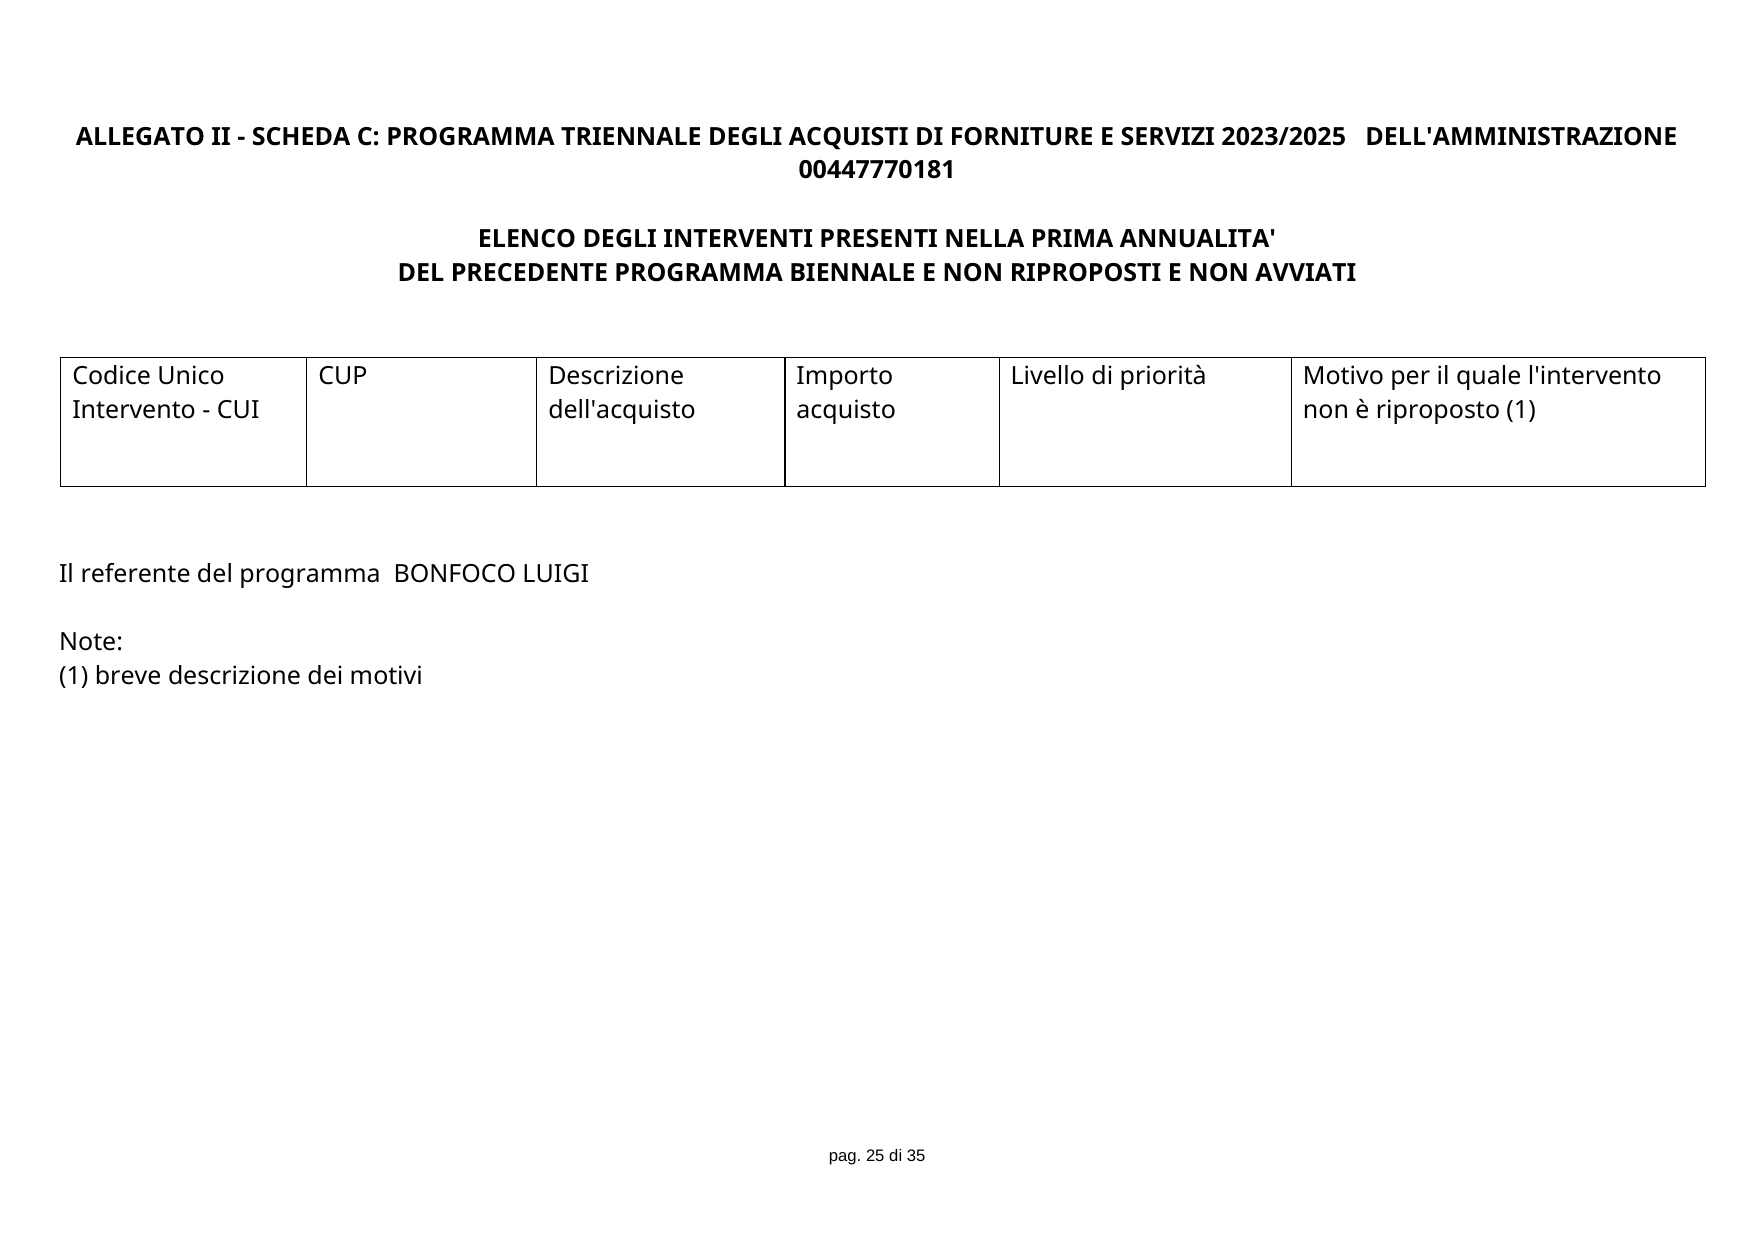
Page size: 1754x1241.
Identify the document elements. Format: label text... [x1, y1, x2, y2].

table_header Livello di priorità [1000, 358, 1291, 486]
table_header Codice Unico Intervento - CUI [61, 358, 306, 486]
text ELENCO DEGLI INTERVENTI PRESENTI NELLA PRIMA ANNUALITA' [59, 220, 1695, 254]
text (1) breve descrizione dei motivi [59, 657, 1695, 692]
table_header Descrizione dell'acquisto [537, 358, 784, 486]
text Note: [59, 623, 1695, 657]
text DEL PRECEDENTE PROGRAMMA BIENNALE E NON RIPROPOSTI E NON AVVIATI [59, 254, 1695, 288]
table_header Importo acquisto [786, 358, 999, 486]
table_header CUP [307, 358, 536, 486]
text Il referente del programma BONFOCO LUIGI [59, 555, 1695, 589]
table_header Motivo per il quale l'intervento non è riproposto (1) [1292, 358, 1705, 486]
text ALLEGATO II - SCHEDA C: PROGRAMMA TRIENNALE DEGLI ACQUISTI DI FORNITURE E SERVIZI 2023/2025 DELL'AMMINISTRAZIONE 00447770181 [59, 118, 1695, 186]
